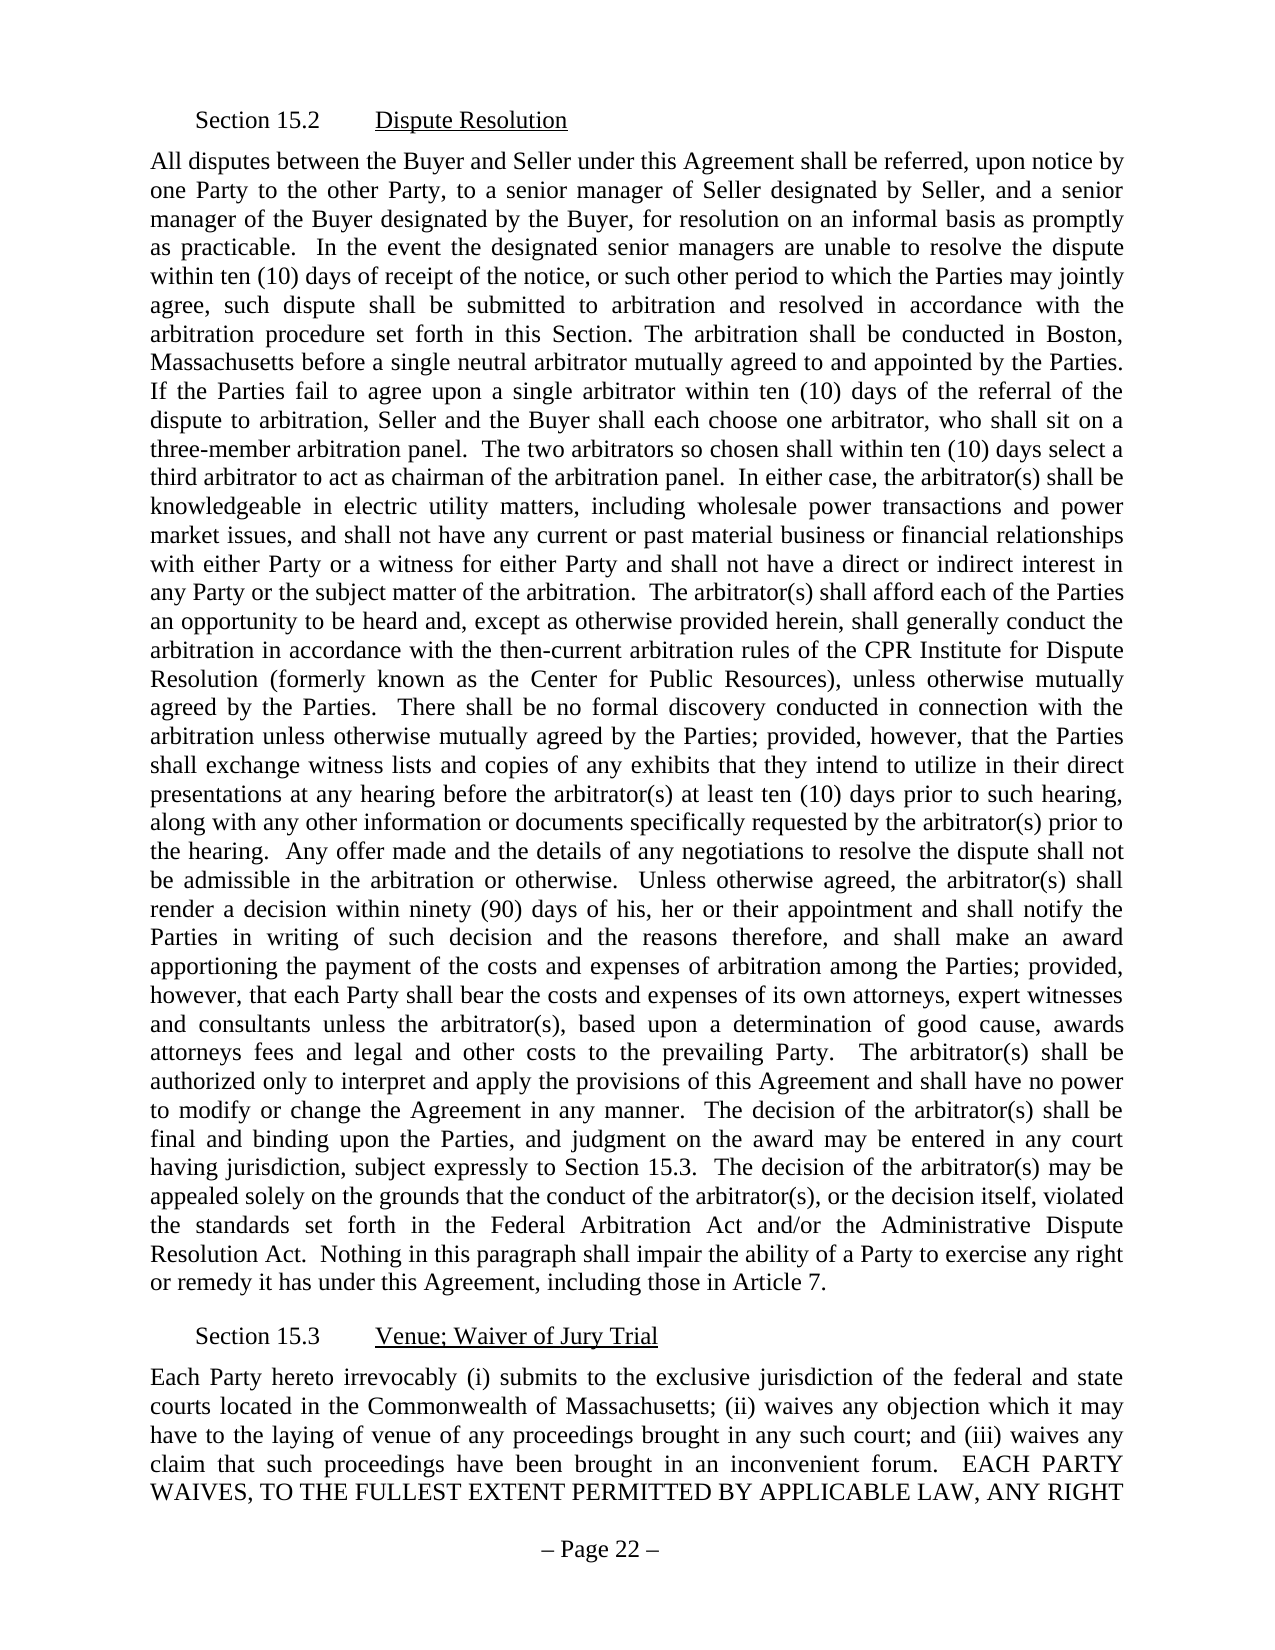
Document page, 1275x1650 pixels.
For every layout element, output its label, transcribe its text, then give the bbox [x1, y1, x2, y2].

subtitle Section 15.3 Venue; Waiver of Jury Trial [195, 1321, 1125, 1350]
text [150, 1362, 1125, 1506]
text All disputes between the Buyer and Seller under this Agreement shall be referred, upon notice by one Party to the other Party, to a senior manager of Seller designated by Seller, and a senior manager of the Buyer designated by the Buyer, for resolution on an informal basis as promptly as practicable. In the event the designated senior managers are unable to resolve the dispute within ten (10) days of receipt of the notice, or such other period to which the Parties may jointly agree, such dispute shall be submitted to arbitration and resolved in accordance with the arbitration procedure set forth in this Section. The arbitration shall be conducted in before a single neutral arbitrator mutually agreed to and appointed by the Parties. If the Parties fail to agree upon a single arbitrator within ten (10) days of the referral of the dispute to arbitration, Seller and the Buyer shall each choose one arbitrator, who shall sit on a three-member arbitration panel. The two arbitrators so chosen shall within ten (10) days select a third arbitrator to act as chairman of the arbitration panel. In either case, the arbitrator(s) shall be knowledgeable in electric utility matters, including wholesale power transactions and power market issues, and shall not have any current or past material business or financial relationships with either Party or a witness for either Party and shall not have a direct or indirect interest in any Party or the subject matter of the arbitration. The arbitrator(s) shall afford each of the Parties an opportunity to be heard and, except as otherwise provided herein, shall generally conduct the arbitration in accordance with the then-current arbitration rules of the CPR Institute for Dispute Resolution (formerly known as the Center for Public Resources), unless otherwise mutually agreed by the Parties. There shall be no formal discovery conducted in connection with the arbitration unless otherwise mutually agreed by the Parties; provided, however, that the Parties shall exchange witness lists and copies of any exhibits that they intend to utilize in their direct presentations at any hearing before the arbitrator(s) at least ten (10) days prior to such hearing, along with any other information or documents specifically requested by the arbitrator(s) prior to the hearing. Any offer made and the details of any negotiations to resolve the dispute shall not be admissible in the arbitration or otherwise. Unless otherwise agreed, the arbitrator(s) shall render a decision within ninety (90) days of his, her or their appointment and shall notify the Parties in writing of such decision and the reasons therefore, and shall make an award apportioning the payment of the costs and expenses of arbitration among the Parties; provided, however, that each Party shall bear the costs and expenses of its own attorneys, expert witnesses and consultants unless the arbitrator(s), based upon a determination of good cause, awards attorneys fees and legal and other costs to the prevailing Party. The arbitrator(s) shall be authorized only to interpret and apply the provisions of this Agreement and shall have no power to modify or change the Agreement in any manner. The decision of the arbitrator(s) shall be final and binding upon the Parties, and judgment on the award may be entered in any court having jurisdiction, subject expressly to Section 15.3. The decision of the arbitrator(s) may be appealed solely on the grounds that the conduct of the arbitrator(s), or the decision itself, violated the standards set forth in the Federal Arbitration Act and/or the Administrative Dispute Resolution Act. Nothing in this paragraph shall impair the ability of a Party to exercise any right or remedy it has under this Agreement, including those in Article 7. [150, 146, 1125, 1296]
subtitle Section 15.2 Dispute Resolution [195, 105, 1125, 134]
